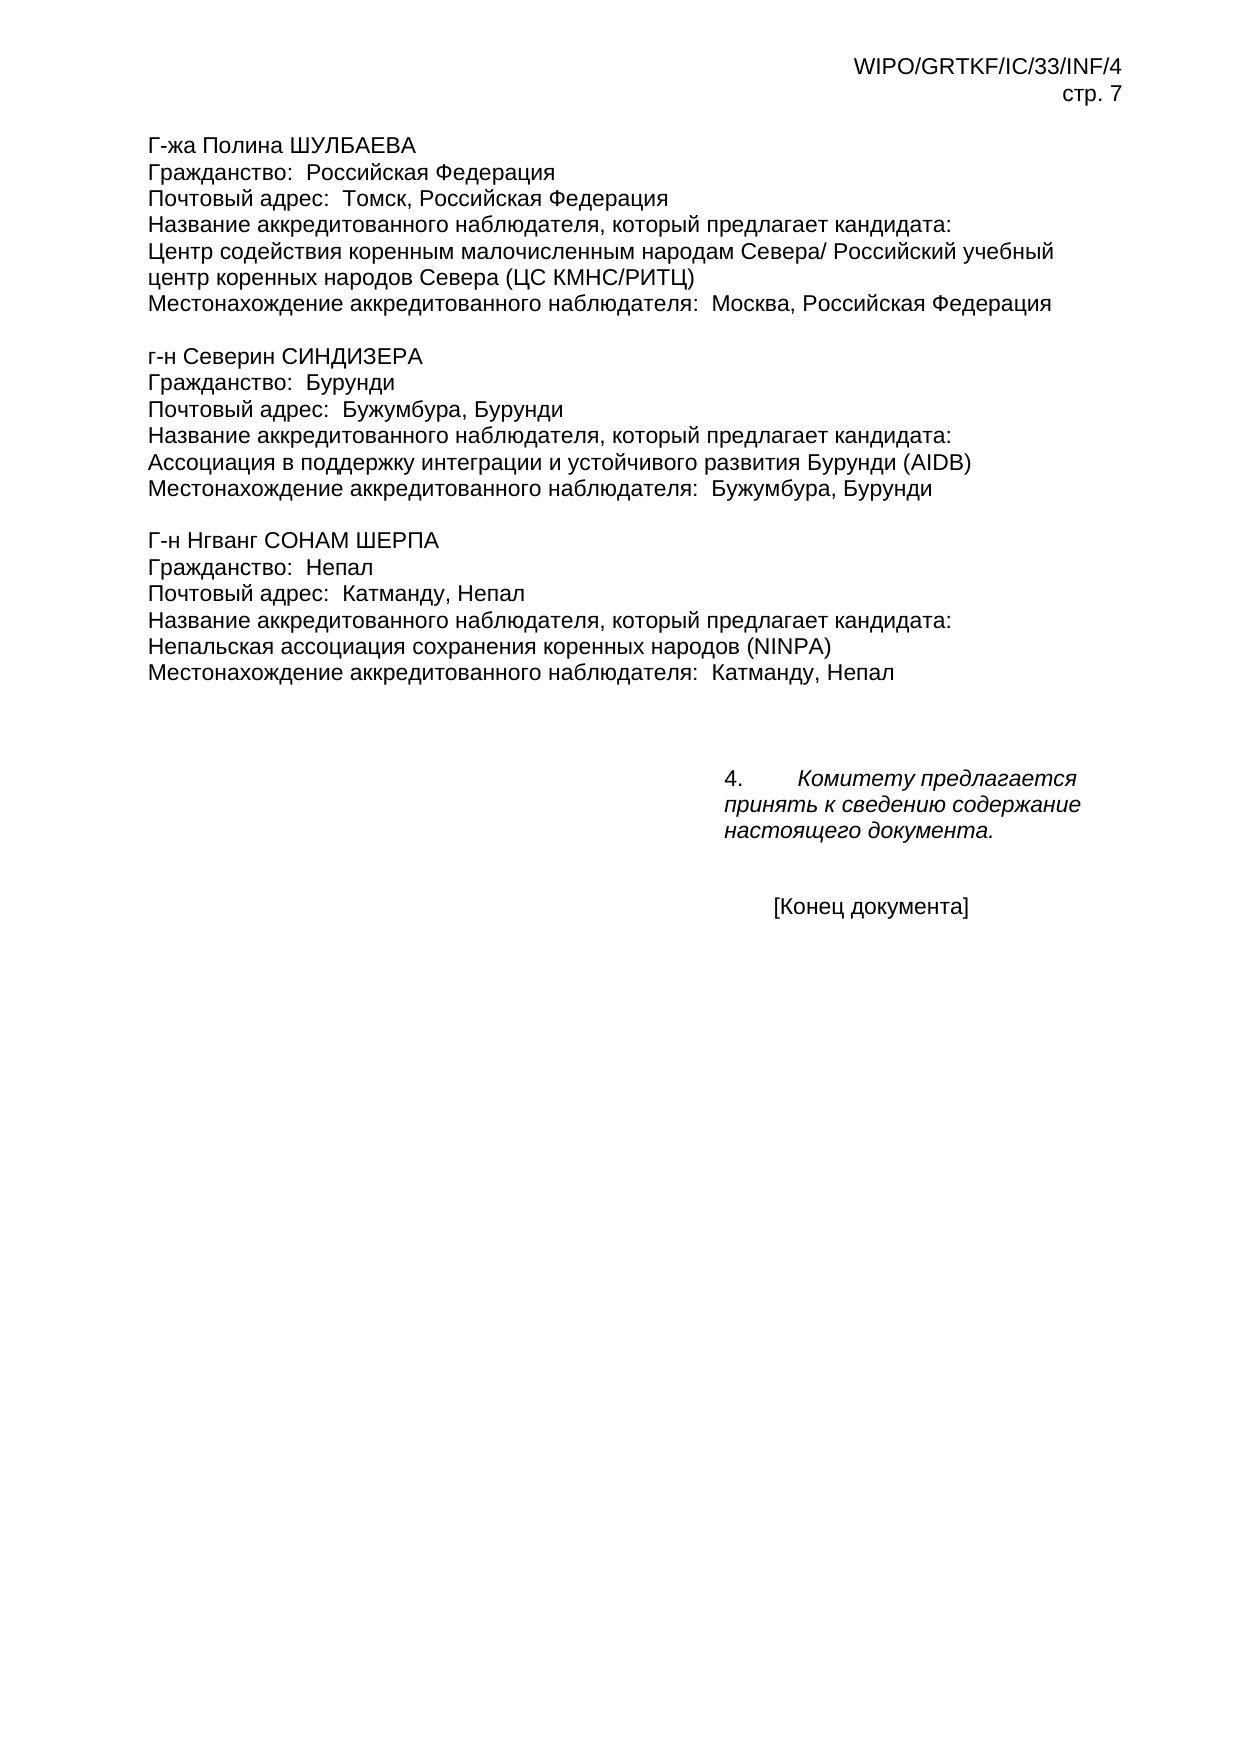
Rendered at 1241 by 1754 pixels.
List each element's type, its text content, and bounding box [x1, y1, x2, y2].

text Название аккредитованного наблюдателя, который предлагает кандидата: [148, 422, 1122, 448]
text г-н Северин СИНДИЗЕРА [148, 343, 1122, 369]
text Почтовый адрес: Бужумбура, Бурунди [148, 396, 1122, 422]
text Комитету предлагается принять к сведению содержание настоящего документа. [724, 765, 1122, 844]
text [Конец документа] [620, 893, 1122, 919]
text Ассоциация в поддержку интеграции и устойчивого развития Бурунди (AIDB) [148, 448, 1122, 475]
text Местонахождение аккредитованного наблюдателя: Бужумбура, Бурунди [148, 475, 1122, 501]
text Г-жа Полина ШУЛБАЕВА Гражданство: Российская Федерация Почтовый адрес: Томск, Российская Федерация Название аккредитованного наблюдателя, который предлагает кандидата: Центр содействия коренным малочисленным народам Севера/ Российский учебный центр коренных народов Севера (ЦС КМНС/РИТЦ) Местонахождение аккредитованного наблюдателя: Москва, Российская Федерация [148, 132, 1122, 317]
text Почтовый адрес: Катманду, Непал [148, 580, 1122, 607]
text Местонахождение аккредитованного наблюдателя: Катманду, Непал [148, 659, 1122, 686]
text Название аккредитованного наблюдателя, который предлагает кандидата: Непальская ассоциация сохранения коренных народов (NINPA) [148, 607, 1122, 659]
text Г-н Нгванг СОНАМ ШЕРПА [148, 527, 1122, 554]
text Гражданство: Непал [148, 554, 1122, 580]
text Гражданство: Бурунди [148, 369, 1122, 396]
